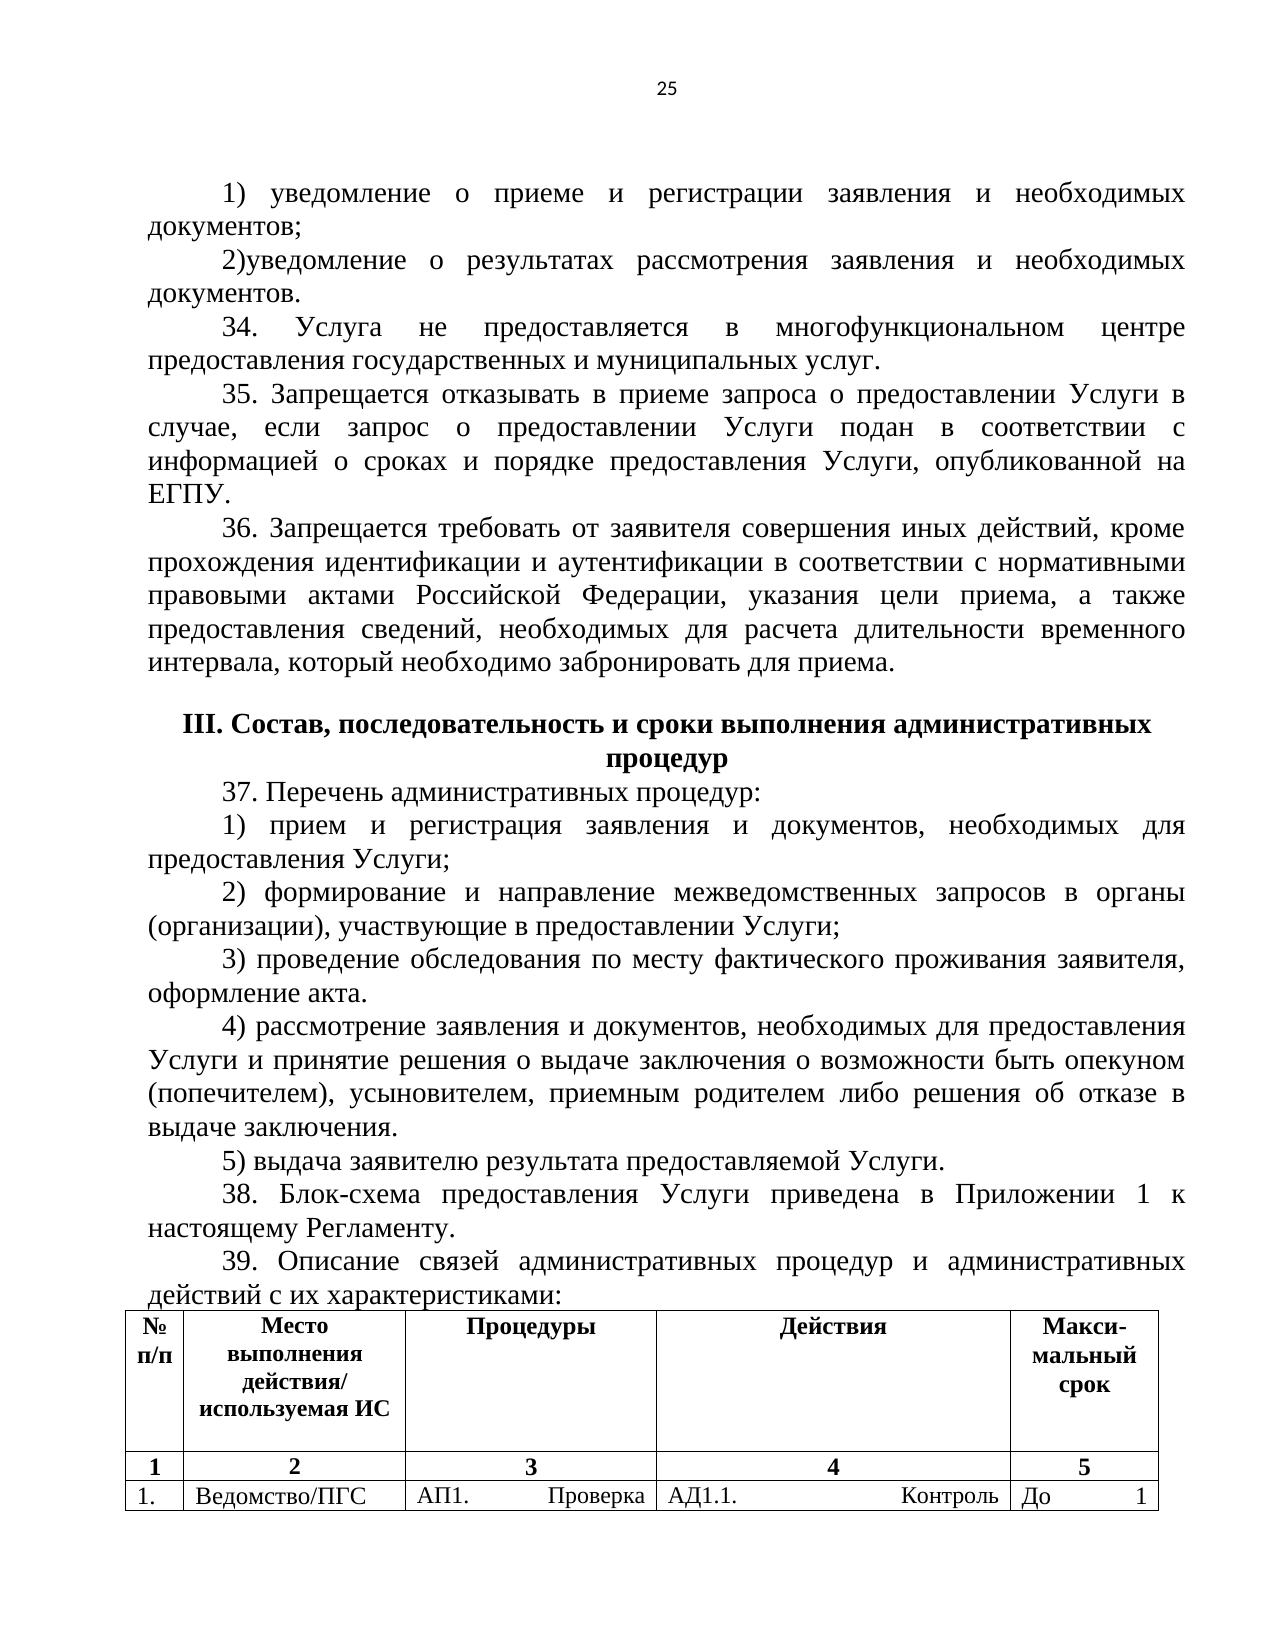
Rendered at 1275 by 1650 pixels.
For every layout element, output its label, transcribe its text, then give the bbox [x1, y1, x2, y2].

table_cell 4 [657, 1452, 1010, 1480]
text 35. Запрещается отказывать в приеме запроса о предоставлении Услуги в случае, если запрос о предоставлении Услуги подан в соответствии с информацией о сроках и порядке предоставления Услуги, опубликованной на ЕГПУ. [148, 376, 1186, 510]
table_cell 5 [1011, 1452, 1158, 1480]
text 2) формирование и направление межведомственных запросов в органы (организации), участвующие в предоставлении Услуги; [148, 874, 1186, 941]
text 4) рассмотрение заявления и документов, необходимых для предоставления Услуги и принятие решения о выдаче заключения о возможности быть опекуном (попечителем), усыновителем, приемным родителем либо решения об отказе в выдаче заключения. [148, 1008, 1186, 1143]
text 1) прием и регистрация заявления и документов, необходимых для предоставления Услуги; [148, 807, 1186, 874]
table_header № п/п [126, 1311, 183, 1451]
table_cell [406, 1481, 656, 1510]
table_cell Ведомство/ПГС [184, 1481, 405, 1510]
table_cell 1. [126, 1481, 183, 1510]
text III. Состав, последовательность и сроки выполнения административных процедур [148, 707, 1186, 774]
text 37. Перечень административных процедур: [148, 774, 1186, 807]
text 34. Услуга не предоставляется в многофункциональном центре предоставления государственных и муниципальных услуг. [148, 309, 1186, 376]
text 38. Блок-схема предоставления Услуги приведена в Приложении 1 к настоящему Регламенту. [148, 1176, 1186, 1243]
table_cell 1 [126, 1452, 183, 1480]
table_header Место выполнения действия/ используемая ИС [184, 1311, 405, 1451]
text 2)уведомление о результатах рассмотрения заявления и необходимых документов. [148, 242, 1186, 309]
table_cell 3 [406, 1452, 656, 1480]
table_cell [657, 1481, 1010, 1510]
table_cell До 1 рабочего дня [1011, 1481, 1158, 1510]
table_header Макси-мальный срок [1011, 1311, 1158, 1451]
table_cell 2 [184, 1452, 405, 1480]
text 36. Запрещается требовать от заявителя совершения иных действий, кроме прохождения идентификации и аутентификации в соответствии с нормативными правовыми актами Российской Федерации, указания цели приема, а также предоставления сведений, необходимых для расчета длительности временного интервала, который необходимо забронировать для приема. [148, 510, 1186, 678]
table_header Действия [657, 1311, 1010, 1451]
text 5) выдача заявителю результата предоставляемой Услуги. [148, 1143, 1186, 1176]
text 1) уведомление о приеме и регистрации заявления и необходимых документов; [148, 175, 1186, 242]
table_header Процедуры [406, 1311, 656, 1451]
text 39. Описание связей административных процедур и административных действий с их характеристиками: [148, 1243, 1186, 1310]
text 3) проведение обследования по месту фактического проживания заявителя, оформление акта. [148, 941, 1186, 1008]
